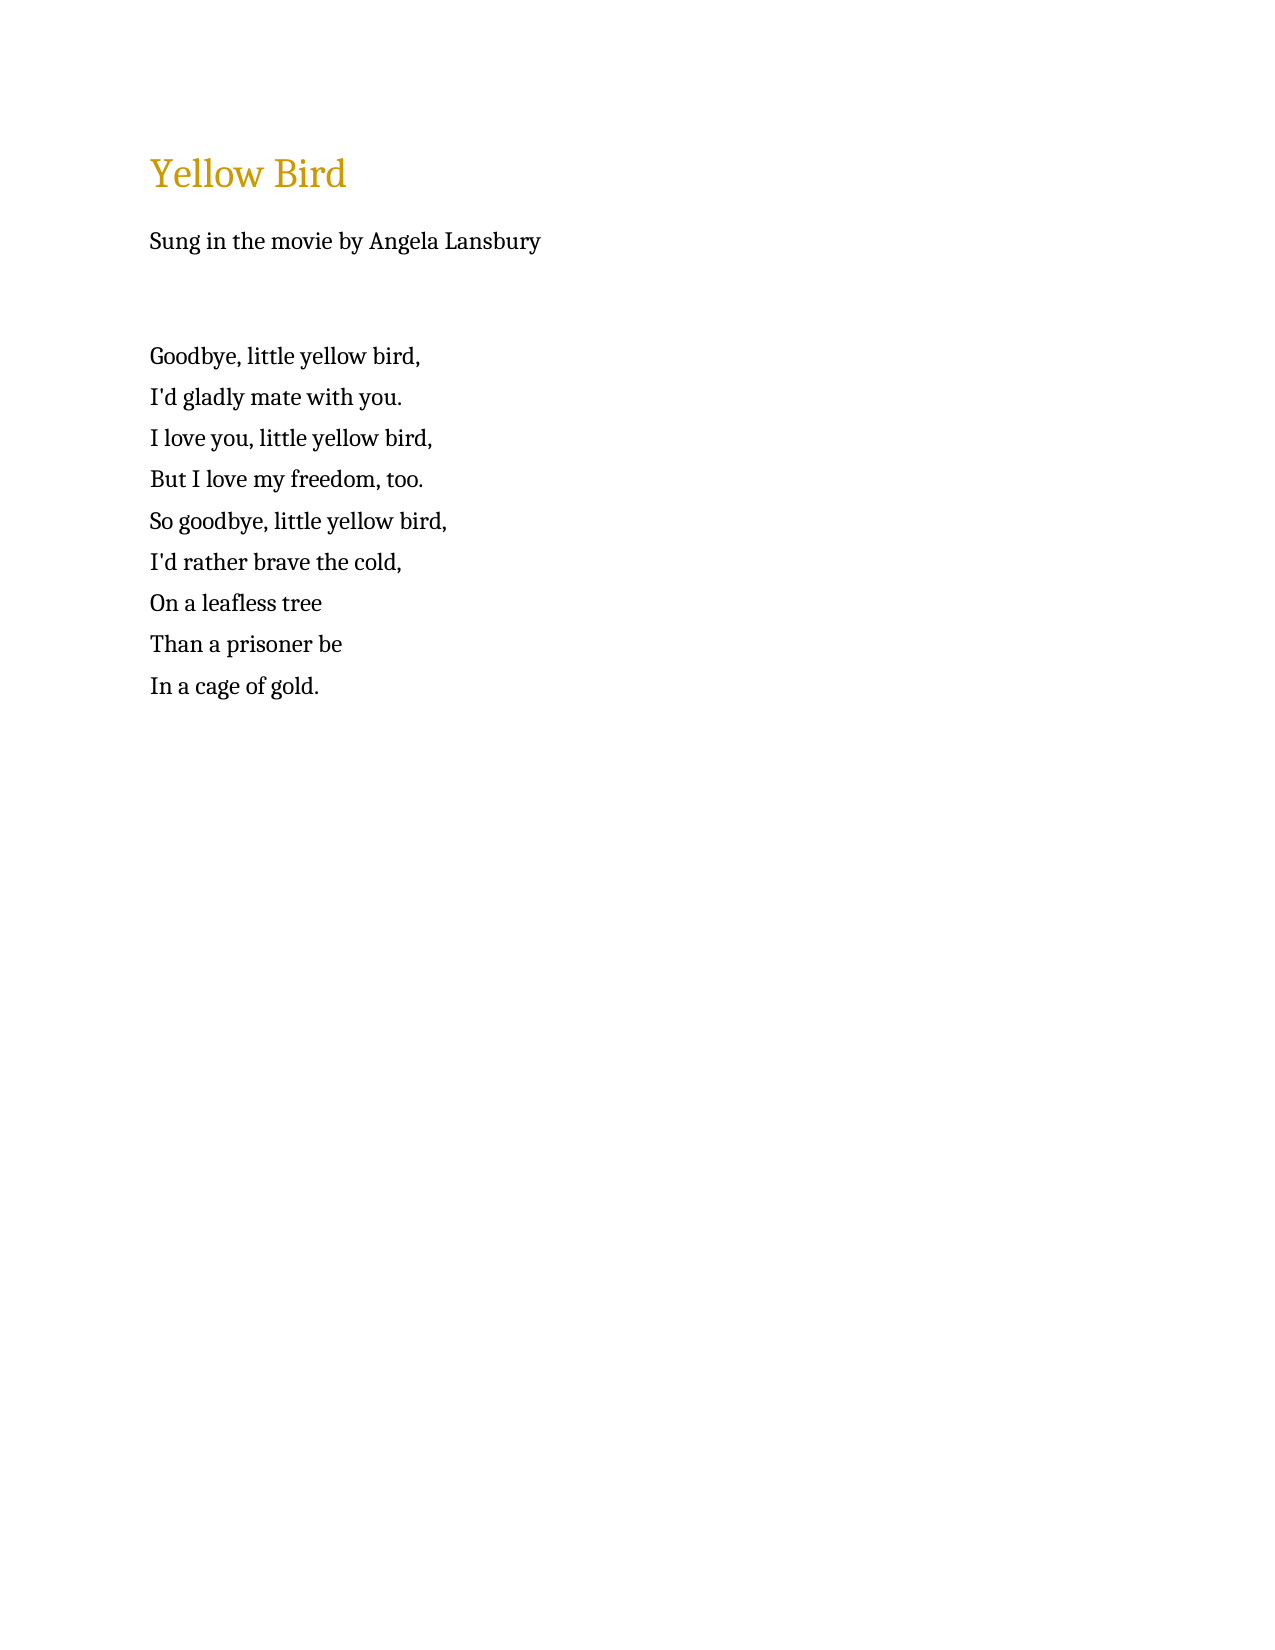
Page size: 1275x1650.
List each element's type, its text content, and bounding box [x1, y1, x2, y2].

text Goodbye, little yellow bird, [150, 342, 1125, 370]
text Sung in the movie by Angela Lansbury [150, 227, 1125, 255]
text On a leafless tree [150, 589, 1125, 618]
text I love you, little yellow bird, [150, 424, 1125, 453]
text Than a prisoner be [150, 630, 1125, 659]
text Yellow Bird [150, 150, 1125, 198]
text So goodbye, little yellow bird, [150, 507, 1125, 535]
text I'd gladly mate with you. [150, 383, 1125, 412]
text But I love my freedom, too. [150, 465, 1125, 494]
text In a cage of gold. [150, 672, 1125, 700]
text I'd rather brave the cold, [150, 548, 1125, 577]
